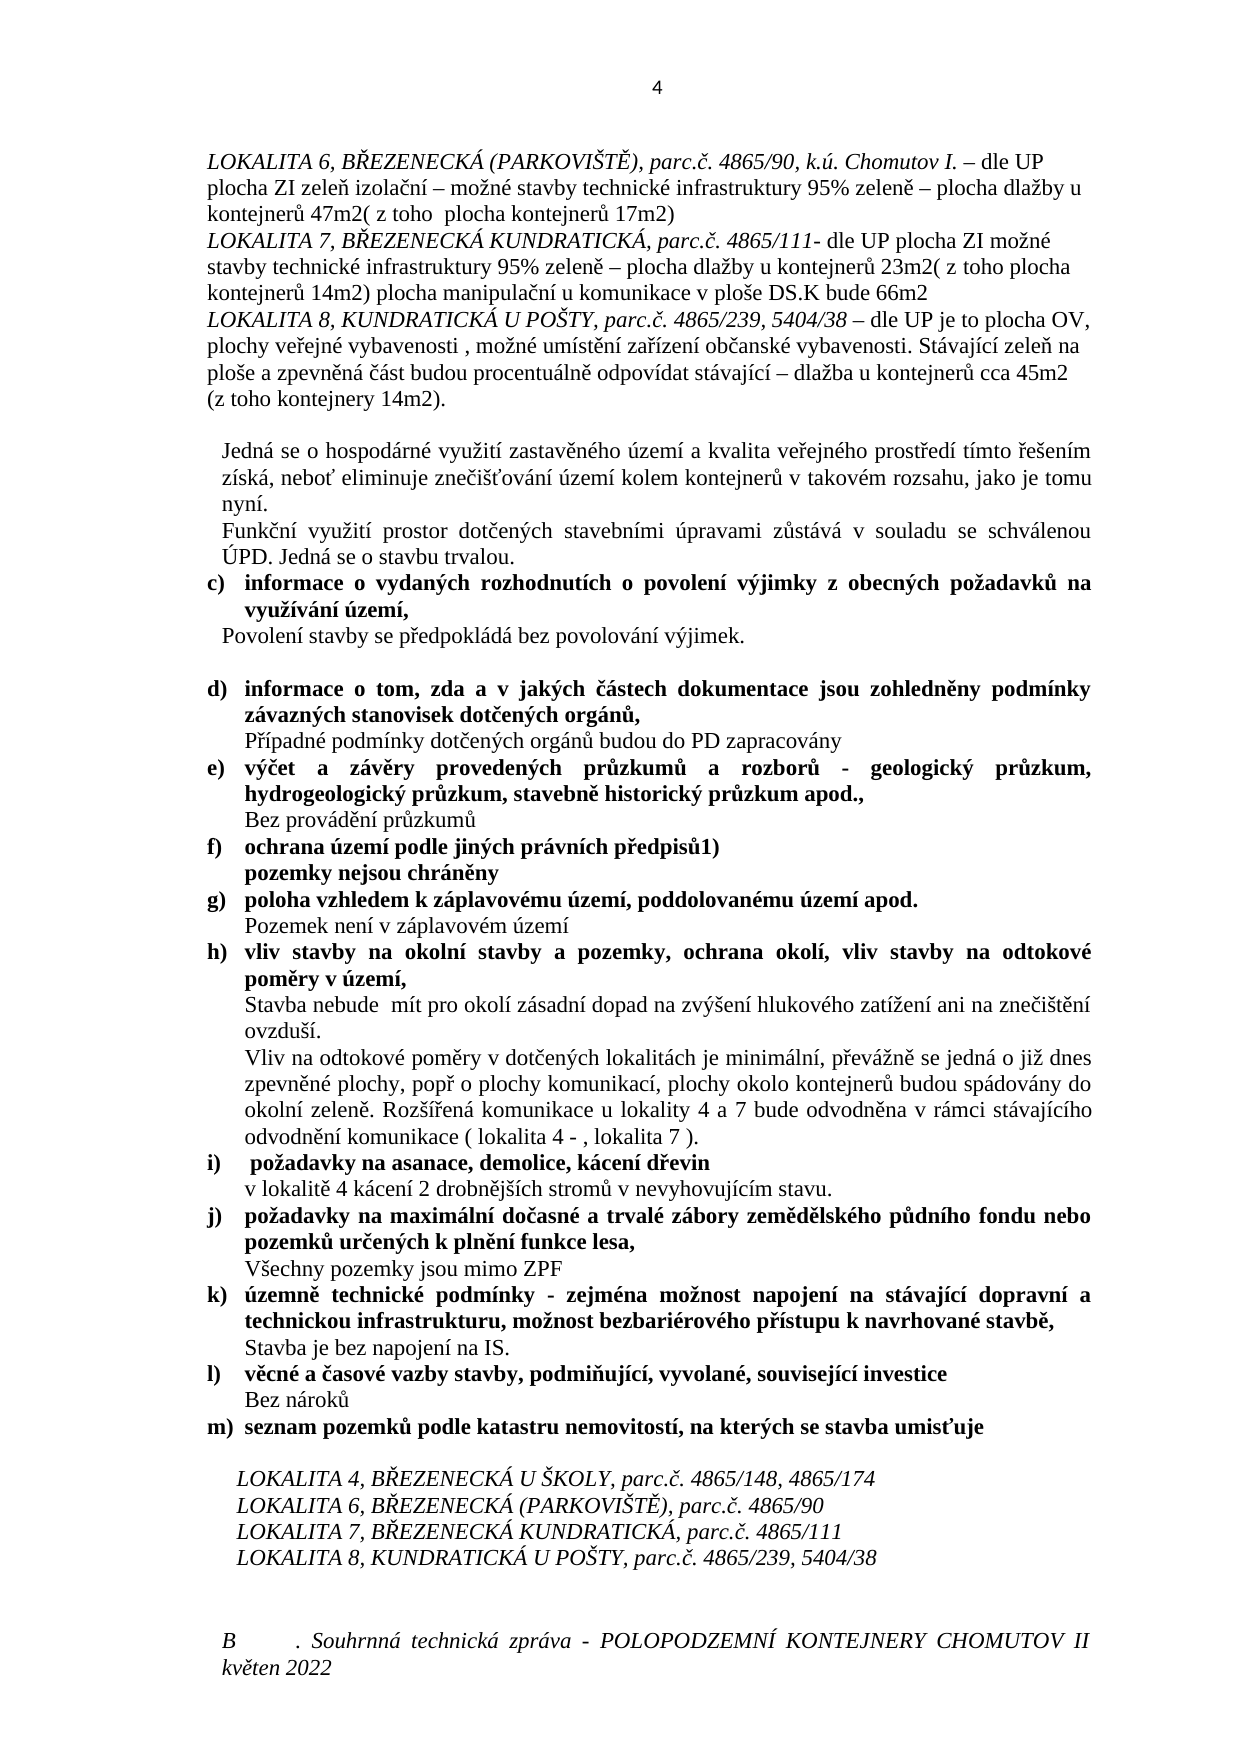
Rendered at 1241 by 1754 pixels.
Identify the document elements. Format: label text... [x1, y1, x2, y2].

text Stavba nebude mít pro okolí zásadní dopad na zvýšení hlukového zatížení ani na znečištění ovzduší. [244, 991, 1092, 1044]
list informace o vydaných rozhodnutích o povolení výjimky z obecných požadavků na využívání území, [207, 569, 1092, 622]
list výčet a závěry provedených průzkumů a rozborů - geologický průzkum, hydrogeologický průzkum, stavebně historický průzkum apod., [207, 754, 1092, 807]
text LOKALITA 6, BŘEZENECKÁ (PARKOVIŠTĚ), parc.č. 4865/90, k.ú. Chomutov I. – dle UP plocha ZI zeleň izolační – možné stavby technické infrastruktury 95% zeleně – plocha dlažby u kontejnerů 47m2( z toho plocha kontejnerů 17m2) [207, 148, 1092, 227]
text LOKALITA 8, KUNDRATICKÁ U POŠTY, parc.č. 4865/239, 5404/38 [148, 1544, 1092, 1571]
list poloha vzhledem k záplavovému území, poddolovanému území apod. [207, 886, 1092, 912]
text Vliv na odtokové poměry v dotčených lokalitách je minimální, převážně se jedná o již dnes zpevněné plochy, popř o plochy komunikací, plochy okolo kontejnerů budou spádovány do okolní zeleně. Rozšířená komunikace u lokality 4 a 7 bude odvodněna v rámci stávajícího odvodnění komunikace ( lokalita 4 - , lokalita 7 ). [244, 1044, 1092, 1149]
text Případné podmínky dotčených orgánů budou do PD zapracovány [244, 727, 1092, 754]
text Stavba je bez napojení na IS. [244, 1334, 1092, 1360]
text LOKALITA 4, BŘEZENECKÁ U ŠKOLY, parc.č. 4865/148, 4865/174 [148, 1465, 1092, 1492]
list požadavky na asanace, demolice, kácení dřevin [207, 1149, 1092, 1176]
text pozemky nejsou chráněny [244, 859, 1092, 886]
list ochrana území podle jiných právních předpisů1) [207, 833, 1092, 859]
list věcné a časové vazby stavby, podmiňující, vyvolané, související investice [207, 1360, 1092, 1386]
text Povolení stavby se předpokládá bez povolování výjimek. [222, 622, 1092, 648]
text LOKALITA 6, BŘEZENECKÁ (PARKOVIŠTĚ), parc.č. 4865/90 [148, 1492, 1092, 1518]
list vliv stavby na okolní stavby a pozemky, ochrana okolí, vliv stavby na odtokové poměry v území, [207, 938, 1092, 991]
text v lokalitě 4 kácení 2 drobnějších stromů v nevyhovujícím stavu. [244, 1176, 1092, 1202]
list informace o tom, zda a v jakých částech dokumentace jsou zohledněny podmínky závazných stanovisek dotčených orgánů, [207, 675, 1092, 727]
list seznam pozemků podle katastru nemovitostí, na kterých se stavba umisťuje [207, 1413, 1092, 1439]
list požadavky na maximální dočasné a trvalé zábory zemědělského půdního fondu nebo pozemků určených k plnění funkce lesa, [207, 1202, 1092, 1254]
text LOKALITA 8, KUNDRATICKÁ U POŠTY, parc.č. 4865/239, 5404/38 – dle UP je to plocha OV, plochy veřejné vybavenosti , možné umístění zařízení občanské vybavenosti. Stávající zeleň na ploše a zpevněná část budou procentuálně odpovídat stávající – dlažba u kontejnerů cca 45m2 (z toho kontejnery 14m2). [207, 306, 1092, 411]
text Funkční využití prostor dotčených stavebními úpravami zůstává v souladu se schválenou ÚPD. Jedná se o stavbu trvalou. [222, 517, 1092, 569]
text LOKALITA 7, BŘEZENECKÁ KUNDRATICKÁ, parc.č. 4865/111 [148, 1518, 1092, 1544]
text Pozemek není v záplavovém území [244, 912, 1092, 938]
text LOKALITA 7, BŘEZENECKÁ KUNDRATICKÁ, parc.č. 4865/111- dle UP plocha ZI možné stavby technické infrastruktury 95% zeleně – plocha dlažby u kontejnerů 23m2( z toho plocha kontejnerů 14m2) plocha manipulační u komunikace v ploše DS.K bude 66m2 [207, 227, 1092, 306]
text Jedná se o hospodárné využití zastavěného území a kvalita veřejného prostředí tímto řešením získá, neboť eliminuje znečišťování území kolem kontejnerů v takovém rozsahu, jako je tomu nyní. [222, 438, 1092, 517]
list územně technické podmínky - zejména možnost napojení na stávající dopravní a technickou infrastrukturu, možnost bezbariérového přístupu k navrhované stavbě, [207, 1281, 1092, 1334]
text Bez nároků [244, 1386, 1092, 1413]
text Všechny pozemky jsou mimo ZPF [244, 1254, 1092, 1281]
text Bez provádění průzkumů [244, 807, 1092, 833]
